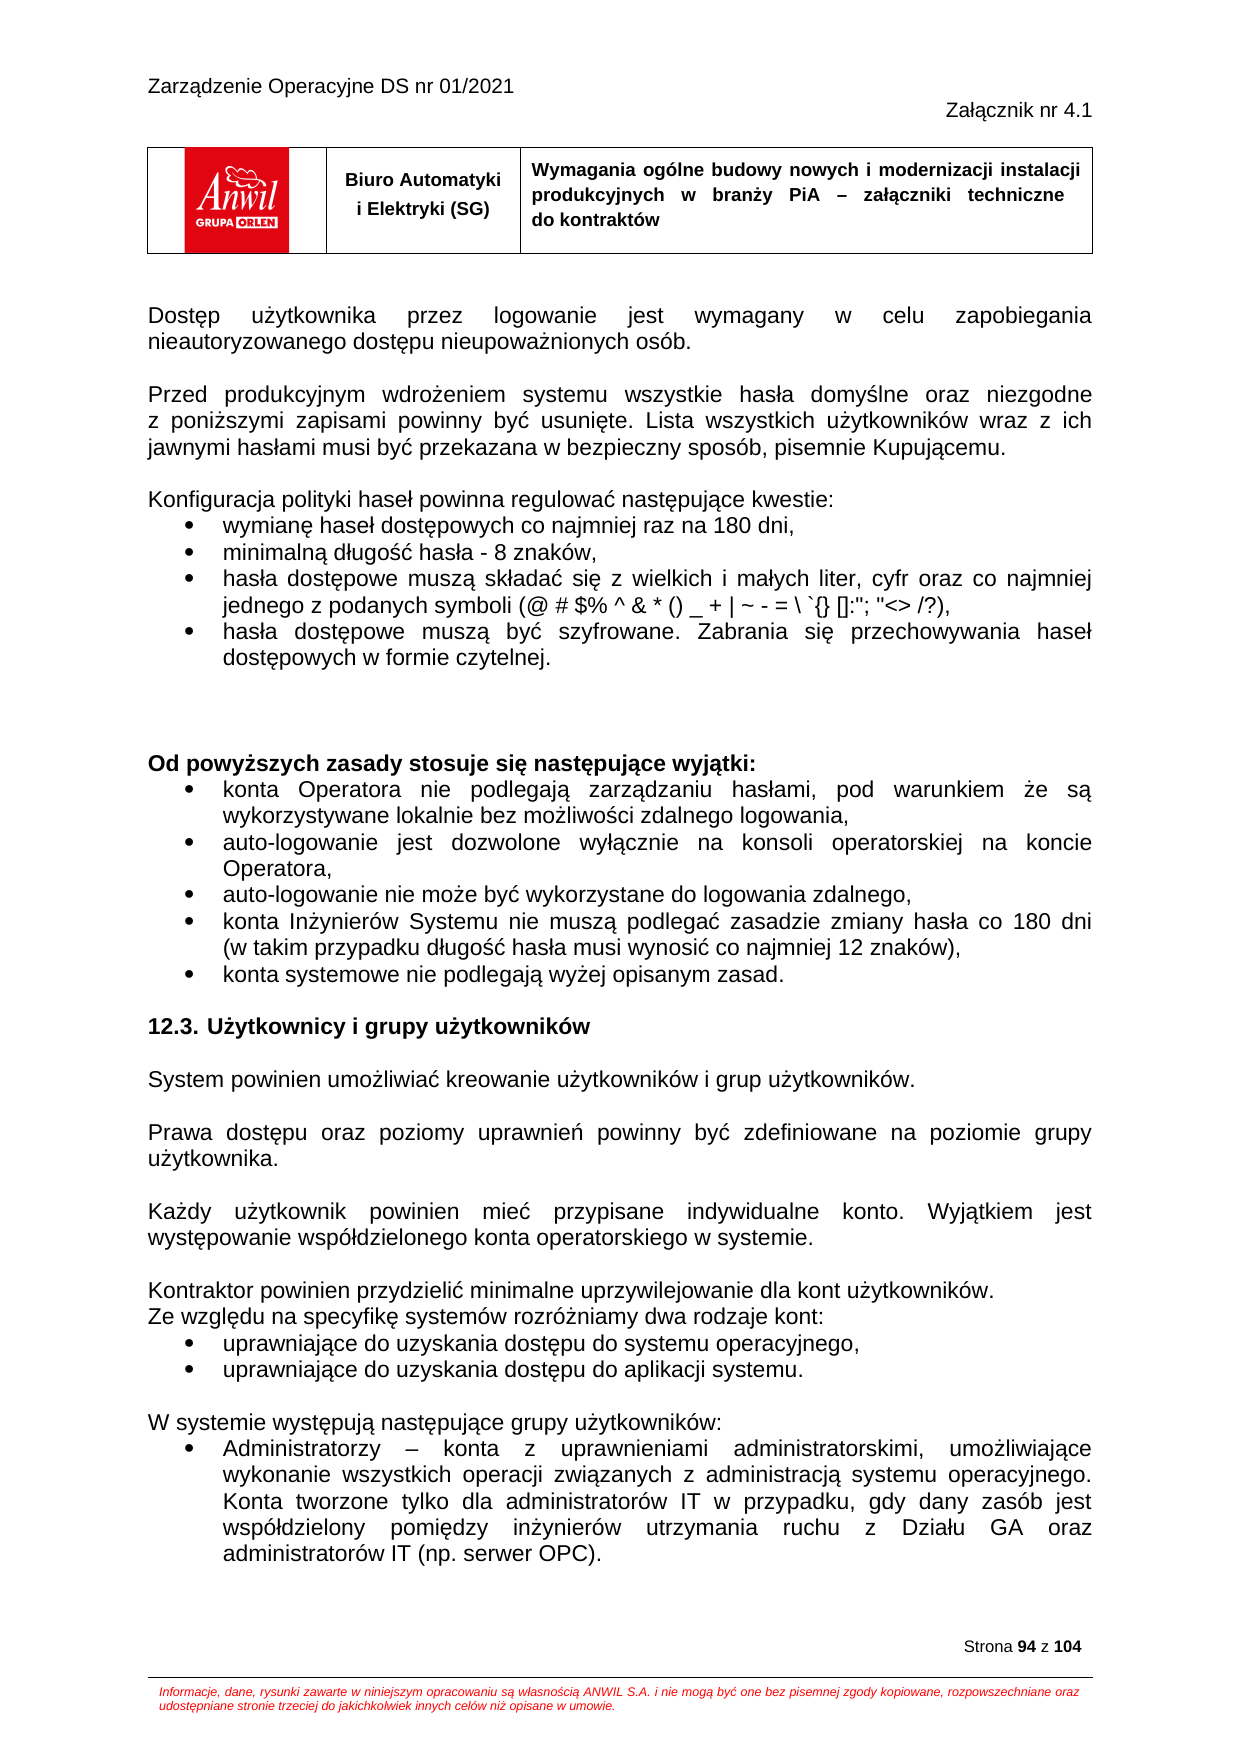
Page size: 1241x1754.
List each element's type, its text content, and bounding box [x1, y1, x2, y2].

list minimalną długość hasła - 8 znaków, [185, 539, 1092, 565]
list auto-logowanie nie może być wykorzystane do logowania zdalnego, [185, 881, 1092, 908]
list konta Inżynierów Systemu nie muszą podlegać zasadzie zmiany hasła co 180 dni (w takim przypadku długość hasła musi wynosić co najmniej 12 znaków), [185, 908, 1092, 961]
list hasła dostępowe muszą być szyfrowane. Zabrania się przechowywania haseł dostępowych w formie czytelnej. [185, 618, 1092, 671]
subtitle Użytkownicy i grupy użytkowników [148, 1013, 1092, 1039]
list konta Operatora nie podlegają zarządzaniu hasłami, pod warunkiem że są wykorzystywane lokalnie bez możliwości zdalnego logowania, [185, 776, 1092, 829]
text Prawa dostępu oraz poziomy uprawnień powinny być zdefiniowane na poziomie grupy użytkownika. [148, 1119, 1092, 1171]
picture [184, 147, 290, 253]
text Dostęp użytkownika przez logowanie jest wymagany w celu zapobiegania nieautoryzowanego dostępu nieupoważnionych osób. [148, 302, 1092, 354]
text Od powyższych zasady stosuje się następujące wyjątki: [148, 750, 1092, 776]
list auto-logowanie jest dozwolone wyłącznie na konsoli operatorskiej na koncie Operatora, [185, 829, 1092, 881]
text W systemie występują następujące grupy użytkowników: [148, 1408, 1092, 1435]
text System powinien umożliwiać kreowanie użytkowników i grup użytkowników. [148, 1066, 1092, 1092]
text Przed produkcyjnym wdrożeniem systemu wszystkie hasła domyślne oraz niezgodne z poniższymi zapisami powinny być usunięte. Lista wszystkich użytkowników wraz z ich jawnymi hasłami musi być przekazana w bezpieczny sposób, pisemnie Kupującemu. [148, 381, 1092, 460]
text Każdy użytkownik powinien mieć przypisane indywidualne konto. Wyjątkiem jest występowanie współdzielonego konta operatorskiego w systemie. [148, 1198, 1092, 1250]
text Kontraktor powinien przydzielić minimalne uprzywilejowanie dla kont użytkowników. [148, 1277, 1092, 1303]
list Administratorzy – konta z uprawnieniami administratorskimi, umożliwiające wykonanie wszystkich operacji związanych z administracją systemu operacyjnego. Konta tworzone tylko dla administratorów IT w przypadku, gdy dany zasób jest współdzielony pomiędzy inżynierów utrzymania ruchu z Działu GA oraz administratorów IT (np. serwer OPC). [185, 1435, 1092, 1567]
list uprawniające do uzyskania dostępu do systemu operacyjnego, [185, 1329, 1092, 1356]
text Ze względu na specyfikę systemów rozróżniamy dwa rodzaje kont: [148, 1303, 1092, 1329]
list konta systemowe nie podlegają wyżej opisanym zasad. [185, 961, 1092, 987]
list hasła dostępowe muszą składać się z wielkich i małych liter, cyfr oraz co najmniej jednego z podanych symboli (@ # $% ^ & * () _ + | ~ - = \ `{} []:"; "<> /?), [185, 565, 1092, 618]
list uprawniające do uzyskania dostępu do aplikacji systemu. [185, 1356, 1092, 1382]
list wymianę haseł dostępowych co najmniej raz na 180 dni, [185, 512, 1092, 539]
text Konfiguracja polityki haseł powinna regulować następujące kwestie: [148, 486, 1092, 512]
